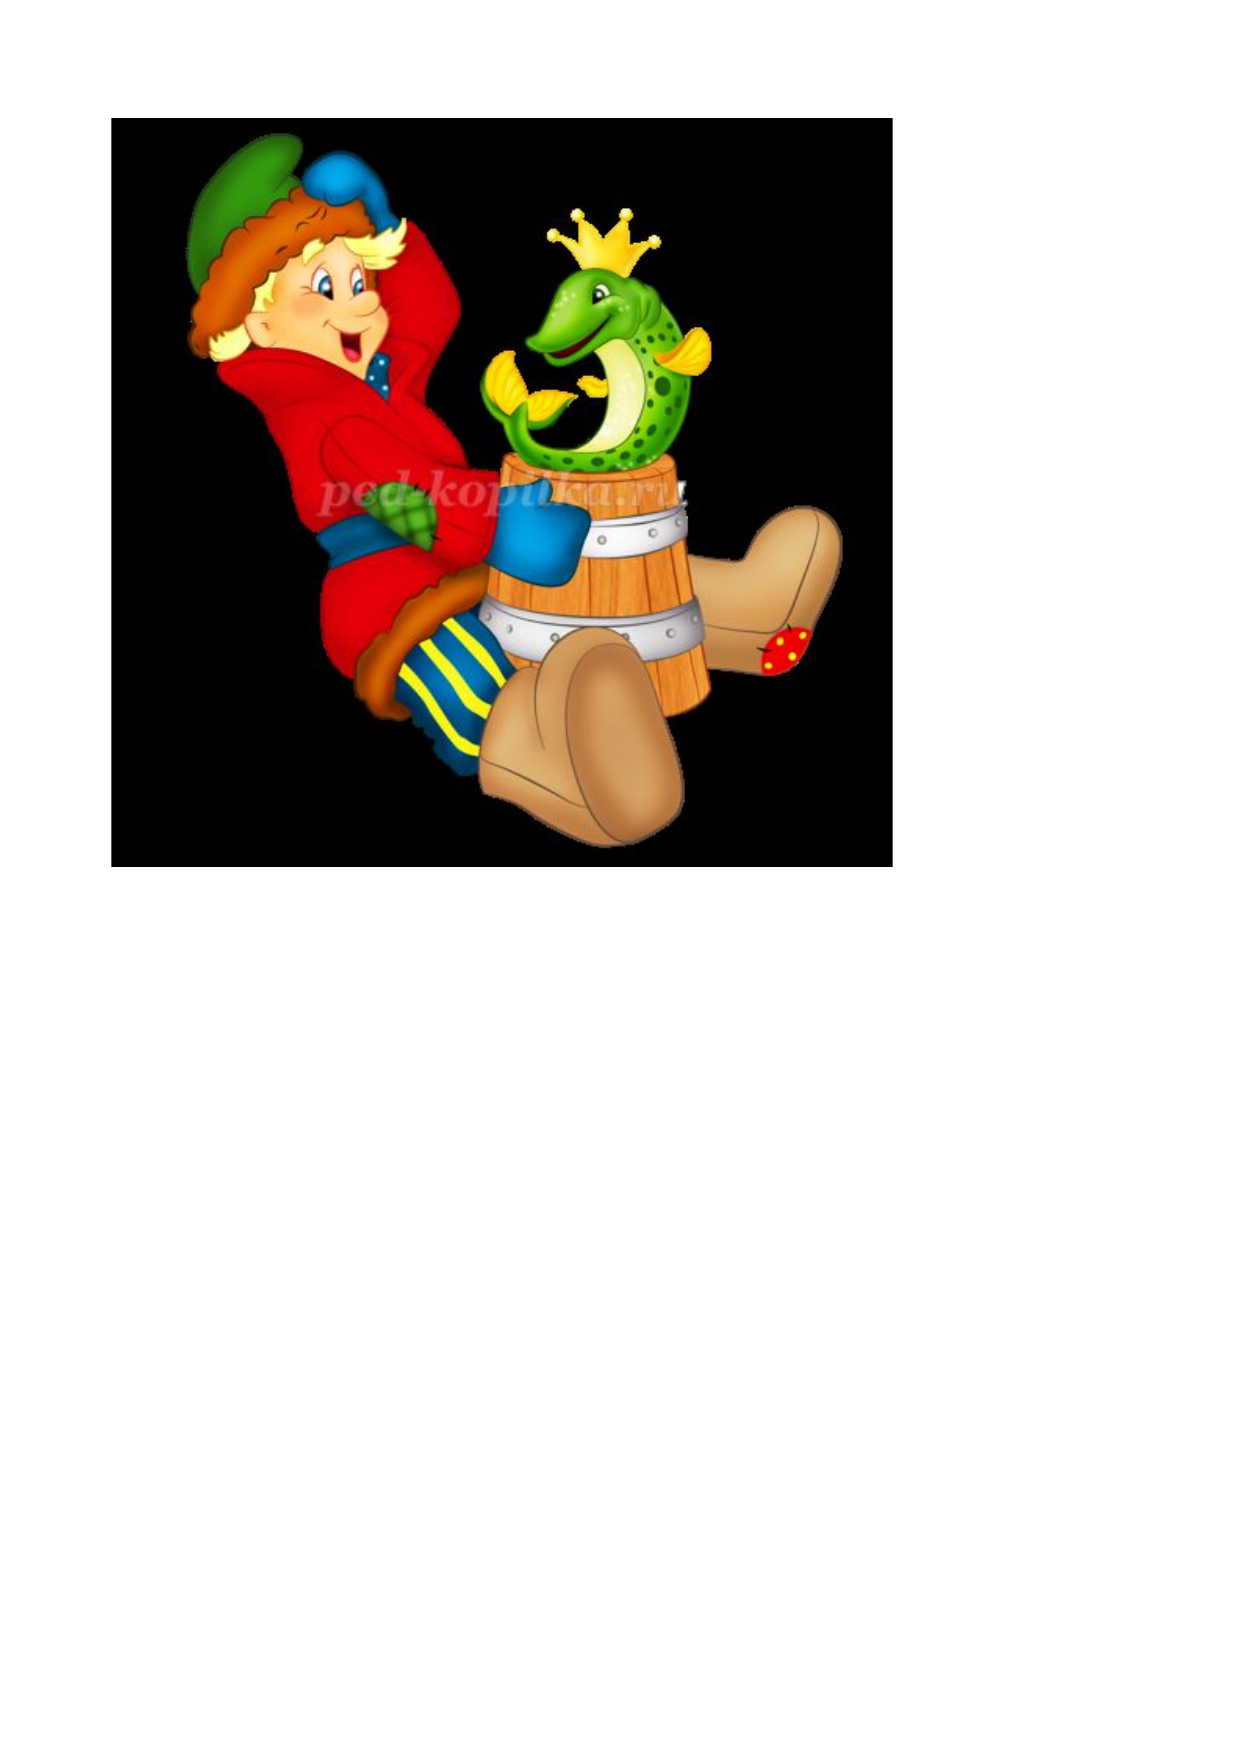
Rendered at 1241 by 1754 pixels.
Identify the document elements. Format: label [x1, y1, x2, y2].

picture [111, 118, 893, 867]
